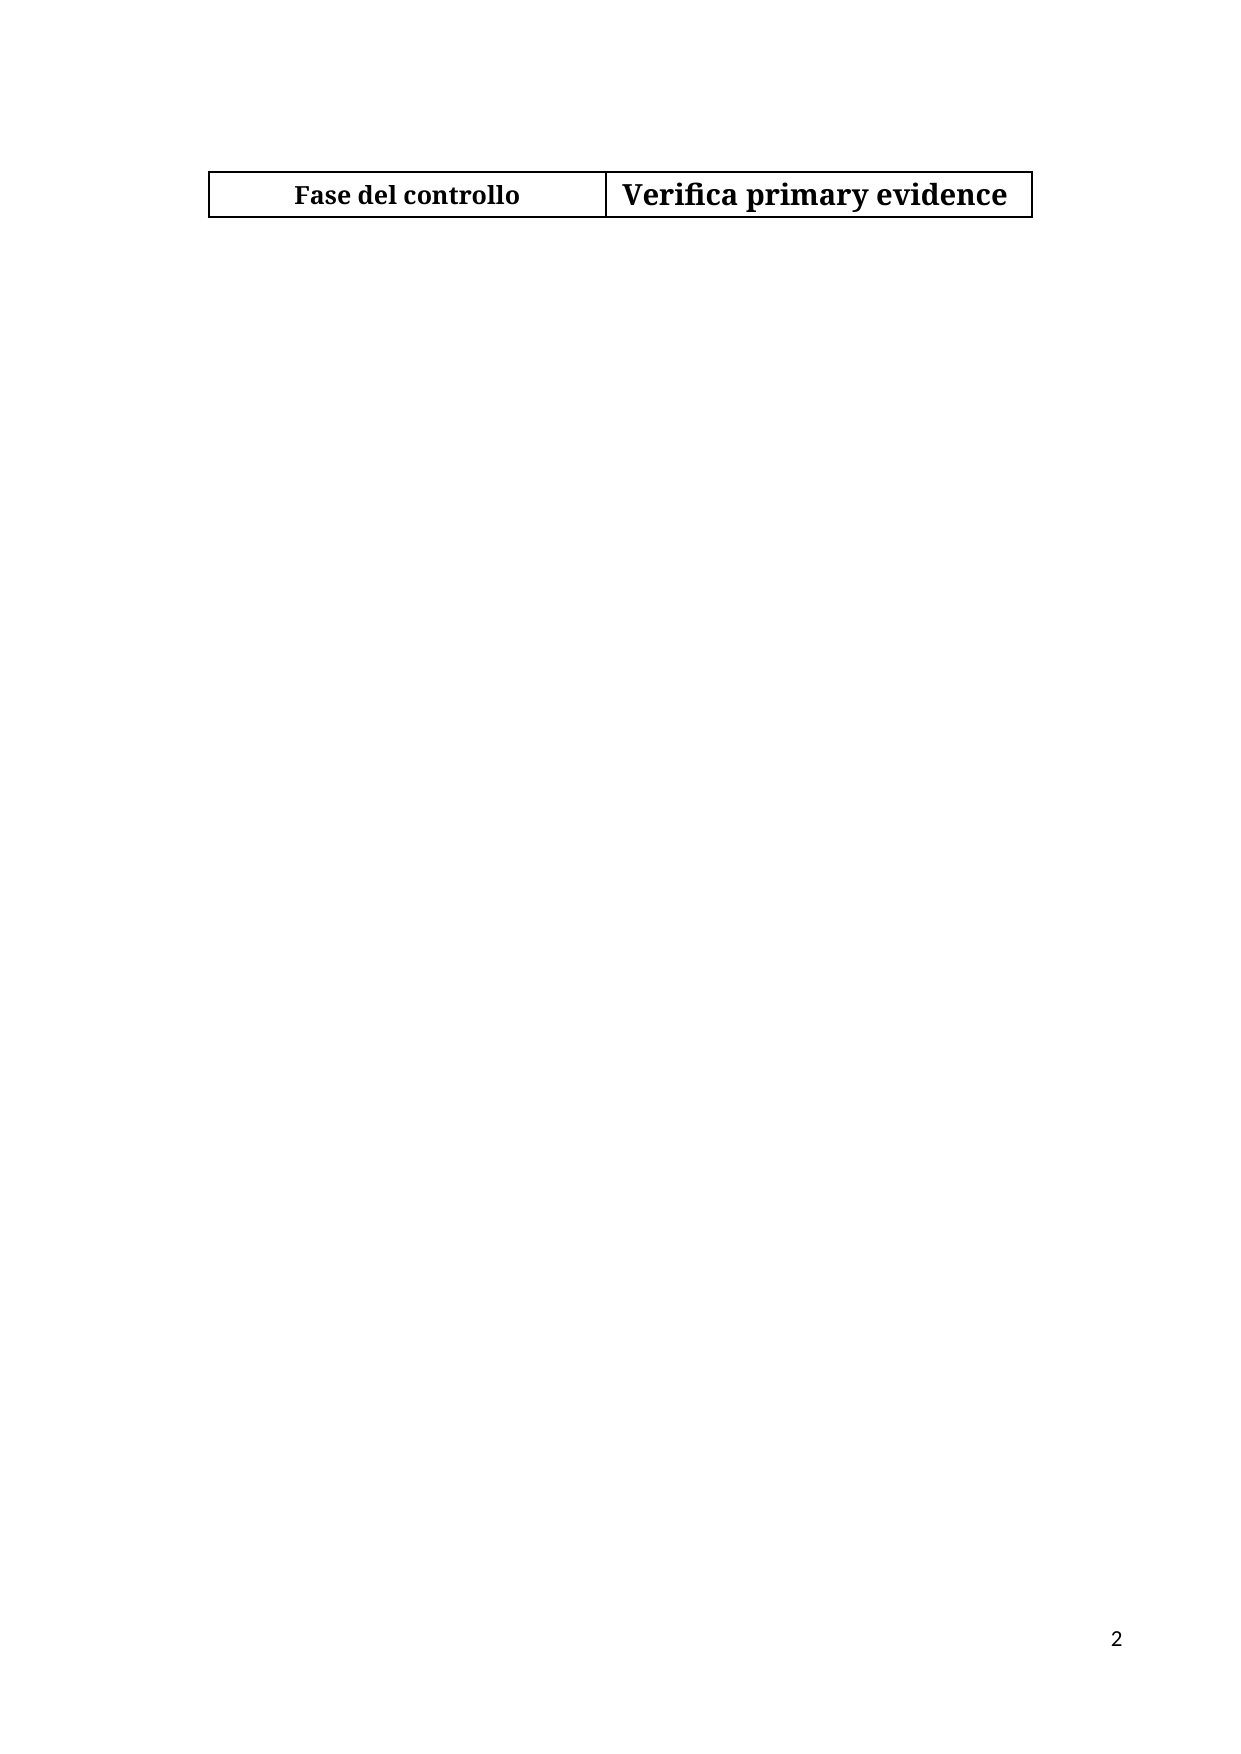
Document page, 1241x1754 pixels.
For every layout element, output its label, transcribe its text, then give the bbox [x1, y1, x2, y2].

table_header Verifica primary evidence [607, 173, 1031, 216]
table_header Fase del controllo [210, 173, 605, 216]
